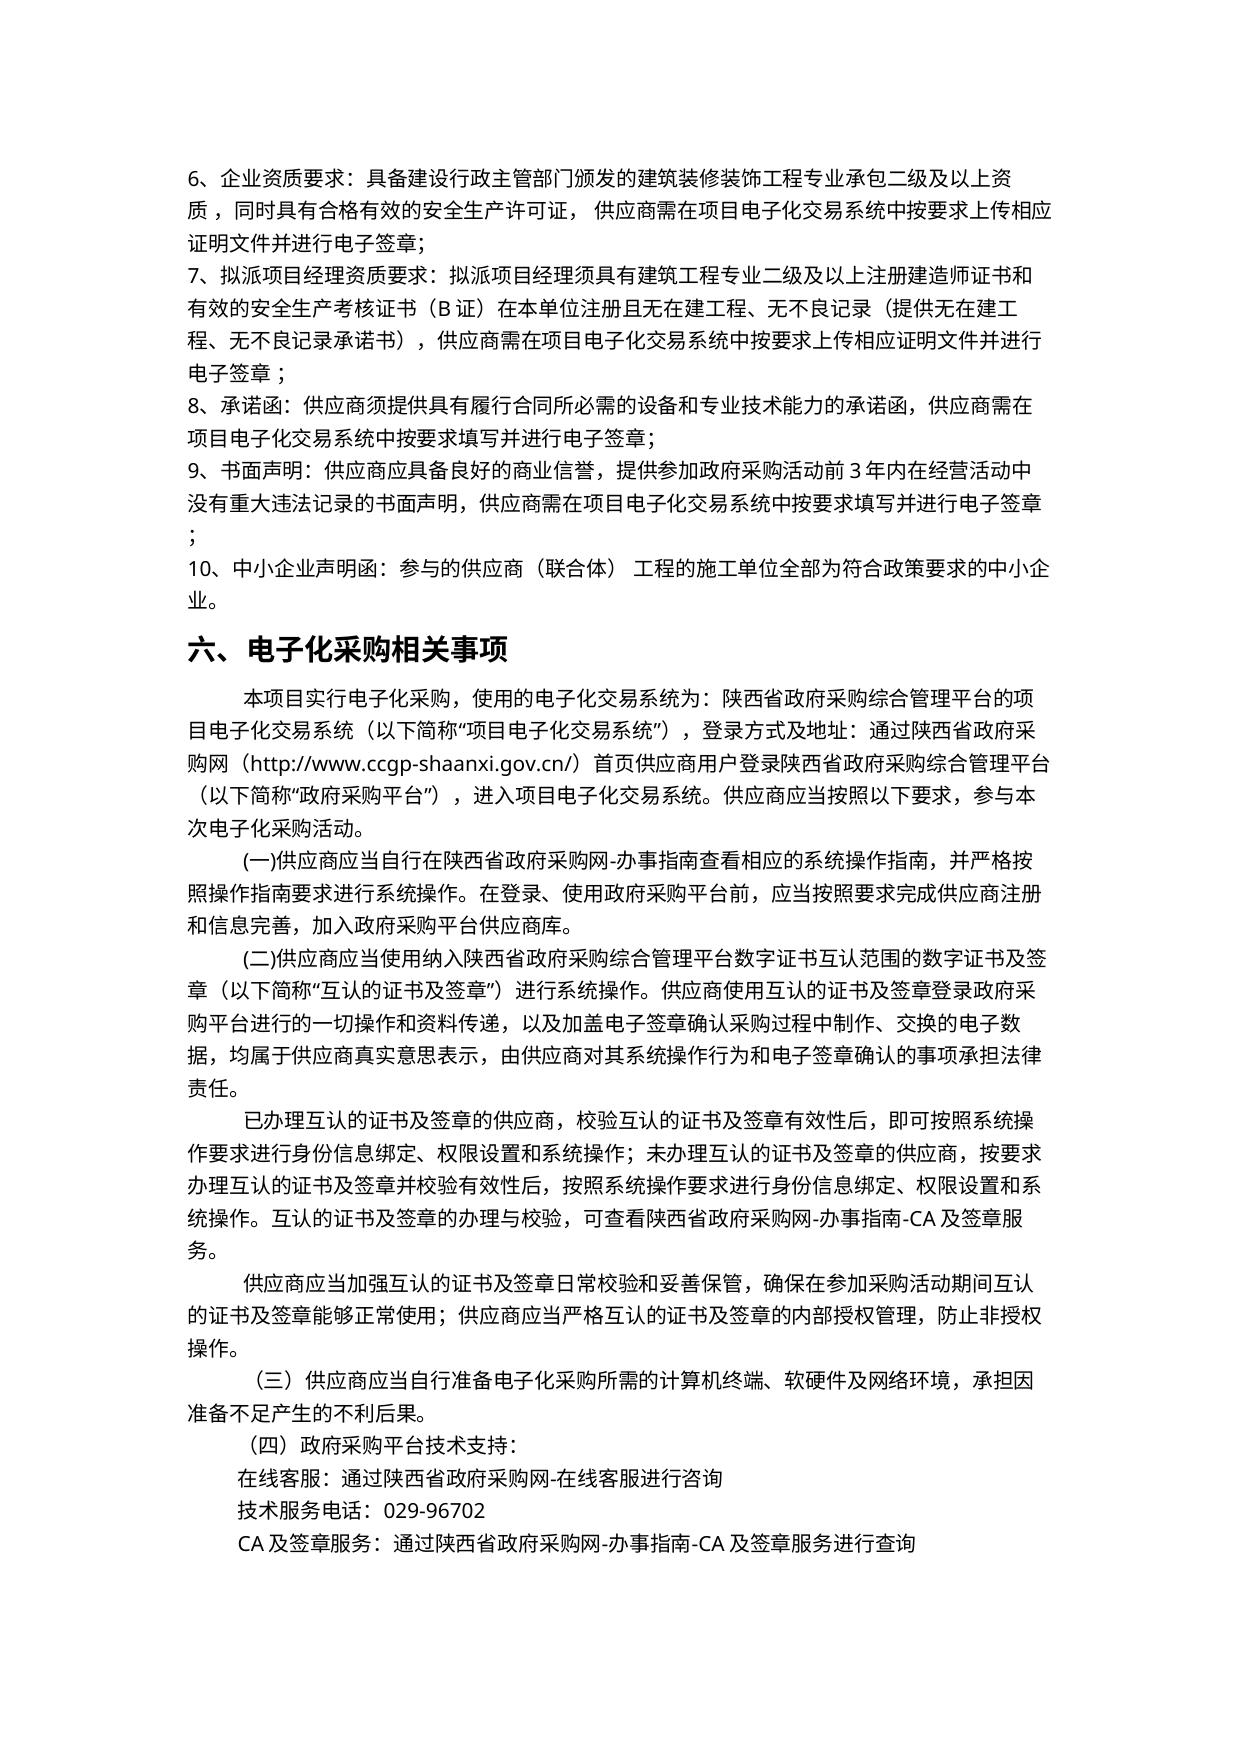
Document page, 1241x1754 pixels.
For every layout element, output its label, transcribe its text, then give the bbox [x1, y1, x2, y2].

text 已办理互认的证书及签章的供应商，校验互认的证书及签章有效性后，即可按照系统操作要求进行身份信息绑定、权限设置和系统操作；未办理互认的证书及签章的供应商，按要求办理互认的证书及签章并校验有效性后，按照系统操作要求进行身份信息绑定、权限设置和系统操作。互认的证书及签章的办理与校验，可查看陕西省政府采购网-办事指南-CA及签章服务。 [187, 1104, 1053, 1267]
text 在线客服：通过陕西省政府采购网-在线客服进行咨询 [187, 1462, 1053, 1494]
text 9、书面声明：供应商应具备良好的商业信誉，提供参加政府采购活动前3年内在经营活动中没有重大违法记录的书面声明，供应商需在项目电子化交易系统中按要求填写并进行电子签章 ； [187, 454, 1053, 552]
text （四）政府采购平台技术支持： [187, 1429, 1053, 1462]
text （三）供应商应当自行准备电子化采购所需的计算机终端、软硬件及网络环境，承担因准备不足产生的不利后果。 [187, 1364, 1053, 1429]
text 技术服务电话：029-96702 [187, 1494, 1053, 1527]
text 供应商应当加强互认的证书及签章日常校验和妥善保管，确保在参加采购活动期间互认的证书及签章能够正常使用；供应商应当严格互认的证书及签章的内部授权管理，防止非授权操作。 [187, 1267, 1053, 1364]
text 6、企业资质要求：具备建设行政主管部门颁发的建筑装修装饰工程专业承包二级及以上资质 ，同时具有合格有效的安全生产许可证， 供应商需在项目电子化交易系统中按要求上传相应证明文件并进行电子签章； [187, 162, 1053, 259]
text CA及签章服务：通过陕西省政府采购网-办事指南-CA及签章服务进行查询 [187, 1527, 1053, 1559]
text (一)供应商应当自行在陕西省政府采购网-办事指南查看相应的系统操作指南，并严格按照操作指南要求进行系统操作。在登录、使用政府采购平台前，应当按照要求完成供应商注册和信息完善，加入政府采购平台供应商库。 [187, 844, 1053, 942]
text 六、电子化采购相关事项 [187, 617, 1053, 682]
text 本项目实行电子化采购，使用的电子化交易系统为：陕西省政府采购综合管理平台的项目电子化交易系统（以下简称“项目电子化交易系统”），登录方式及地址：通过陕西省政府采购网（http://www.ccgp-shaanxi.gov.cn/）首页供应商用户登录陕西省政府采购综合管理平台（以下简称“政府采购平台”），进入项目电子化交易系统。供应商应当按照以下要求，参与本次电子化采购活动。 [187, 682, 1053, 844]
text 7、拟派项目经理资质要求：拟派项目经理须具有建筑工程专业二级及以上注册建造师证书和有效的安全生产考核证书（B证）在本单位注册且无在建工程、无不良记录（提供无在建工程、无不良记录承诺书），供应商需在项目电子化交易系统中按要求上传相应证明文件并进行电子签章 ； [187, 259, 1053, 389]
text 10、中小企业声明函：参与的供应商（联合体） 工程的施工单位全部为符合政策要求的中小企业。 [187, 552, 1053, 617]
text 8、承诺函：供应商须提供具有履行合同所必需的设备和专业技术能力的承诺函，供应商需在项目电子化交易系统中按要求填写并进行电子签章； [187, 389, 1053, 454]
text (二)供应商应当使用纳入陕西省政府采购综合管理平台数字证书互认范围的数字证书及签章（以下简称“互认的证书及签章”）进行系统操作。供应商使用互认的证书及签章登录政府采购平台进行的一切操作和资料传递，以及加盖电子签章确认采购过程中制作、交换的电子数据，均属于供应商真实意思表示，由供应商对其系统操作行为和电子签章确认的事项承担法律责任。 [187, 942, 1053, 1104]
